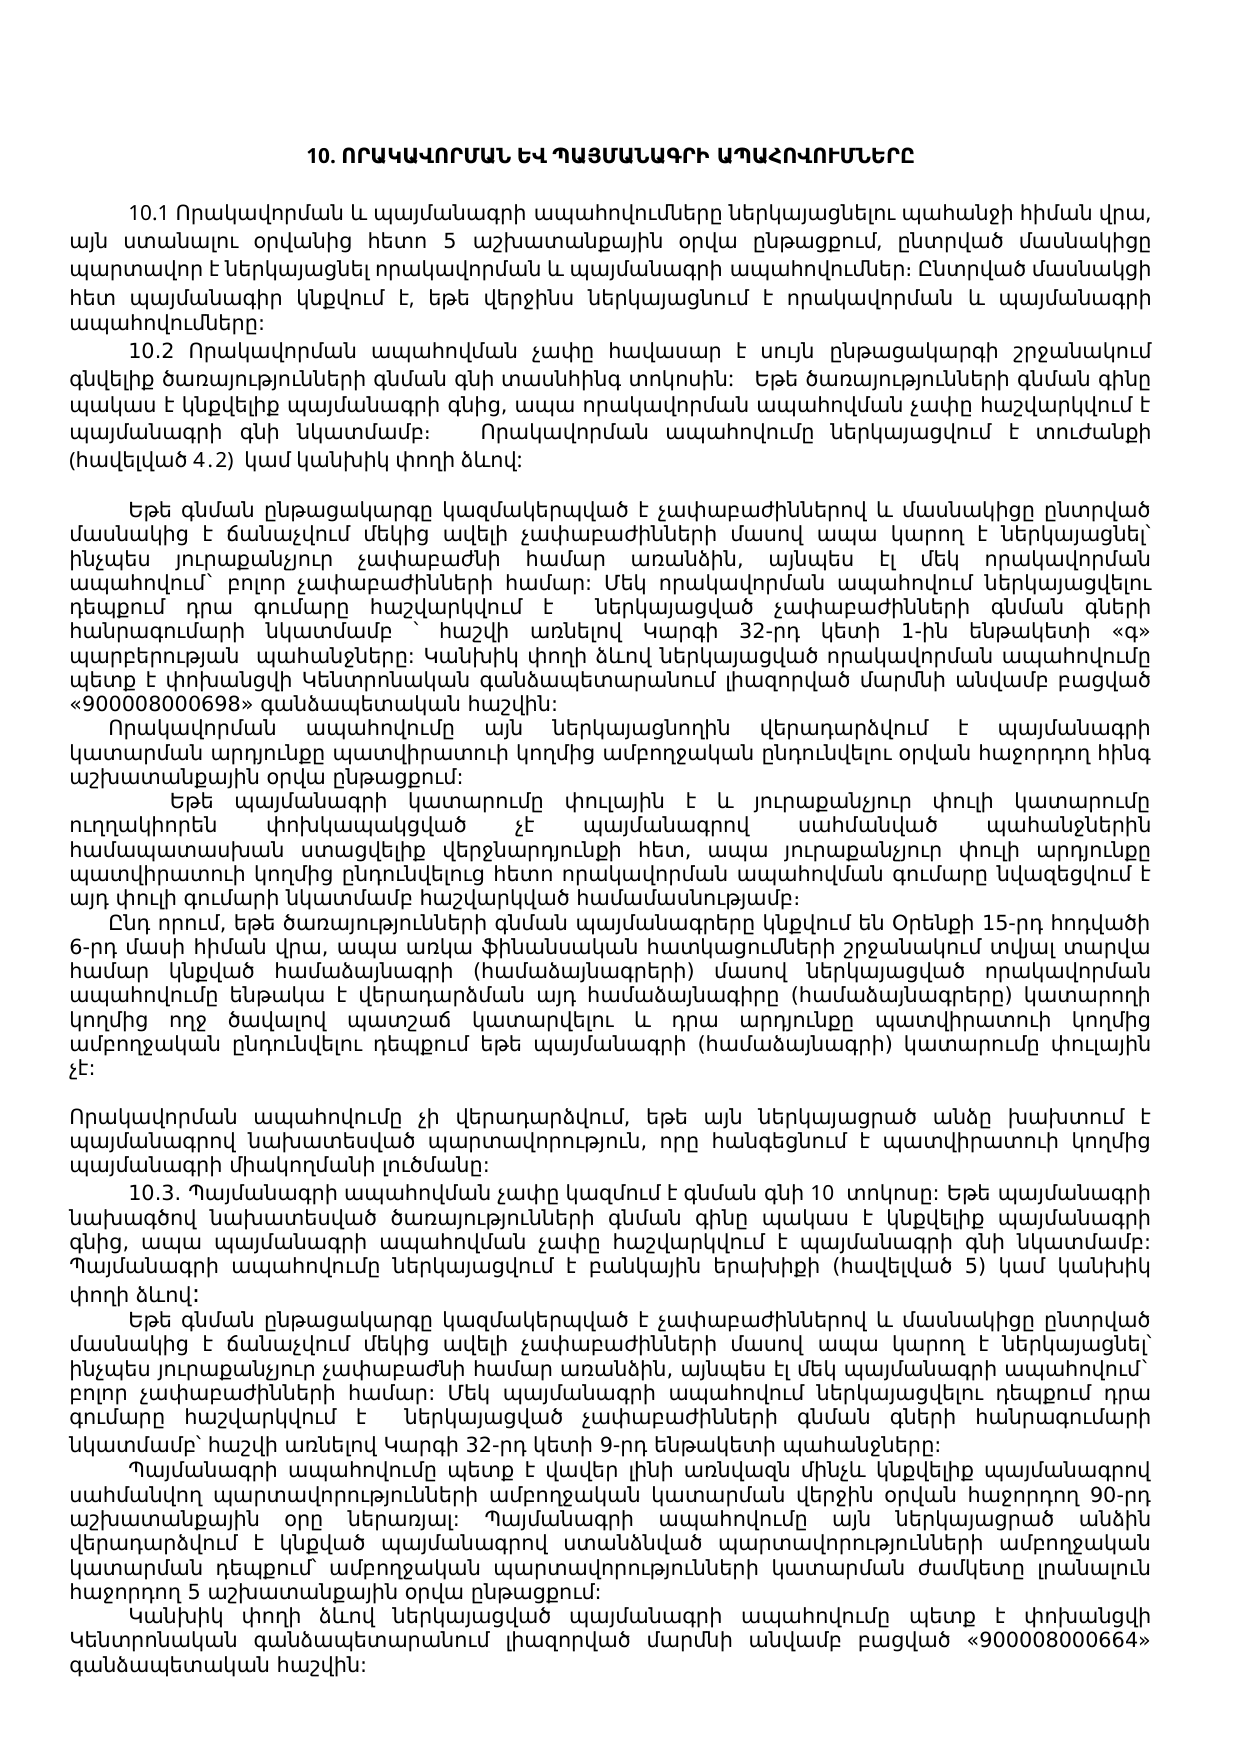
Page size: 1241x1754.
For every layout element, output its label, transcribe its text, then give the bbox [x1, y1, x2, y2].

text Պայմանագրի ապահովումը պետք է վավեր լինի առնվազն մինչև կնքվելիք պայմանագրով սահմանվող պարտավորությունների ամբողջական կատարման վերջին օրվան հաջորդող 90-րդ աշխատանքային օրը ներառյալ: Պայմանագրի ապահովումը այն ներկայացրած անձին վերադարձվում է կնքված պայմանագրով ստանձնված պարտավորությունների ամբողջական կատարման դեպքում՝ ամբողջական պարտավորությունների կատարման ժամկետը լրանալուն հաջորդող 5 աշխատանքային օրվա ընթացքում: [69, 1458, 1152, 1604]
text 10.3. Պայմանագրի ապահովման չափը կազմում է գնման գնի 10 տոկոսը: Եթե պայմանագրի նախագծով նախատեսված ծառայությունների գնման գինը պակաս է կնքվելիք պայմանագրի գնից, ապա պայմանագրի ապահովման չափը հաշվարկվում է պայմանագրի գնի նկատմամբ: Պայմանագրի ապահովումը ներկայացվում է բանկային երախիքի (հավելված 5) կամ կանխիկ փողի ձևով: [69, 1178, 1152, 1308]
text Կանխիկ փողի ձևով ներկայացված պայմանագրի ապահովումը պետք է փոխանցվի Կենտրոնական գանձապետարանում լիազորված մարմնի անվամբ բացված «900008000664» գանձապետական հաշվին: [69, 1604, 1152, 1677]
text Որակավորման ապահովումը այն ներկայացնողին վերադարձվում է պայմանագրի կատարման արդյունքը պատվիրատուի կողմից ամբողջական ընդունվելու օրվան հաջորդող հինգ աշխատանքային օրվա ընթացքում: [69, 716, 1152, 789]
text Որակավորման ապահովումը չի վերադարձվում, եթե այն ներկայացրած անձը խախտում է պայմանագրով նախատեսված պարտավորություն, որը հանգեցնում է պատվիրատուի կողմից պայմանագրի միակողմանի լուծմանը: [69, 1105, 1152, 1178]
text Եթե գնման ընթացակարգը կազմակերպված է չափաբաժիններով և մասնակիցը ընտրված մասնակից է ճանաչվում մեկից ավելի չափաբաժինների մասով ապա կարող է ներկայացնել՝ ինչպես յուրաքանչյուր չափաբաժնի համար առանձին, այնպես էլ մեկ պայմանագրի ապահովում` բոլոր չափաբաժինների համար: Մեկ պայմանագրի ապահովում ներկայացվելու դեպքում դրա գումարը հաշվարկվում է ներկայացված չափաբաժինների գնման գների հանրագումարի նկատմամբ՝ հաշվի առնելով Կարգի 32-րդ կետի 9-րդ ենթակետի պահանջները: [69, 1308, 1152, 1458]
text Եթե պայմանագրի կատարումը փուլային է և յուրաքանչյուր փուլի կատարումը ուղղակիորեն փոխկապակցված չէ պայմանագրով սահմանված պահանջներին համապատասխան ստացվելիք վերջնարդյունքի հետ, ապա յուրաքանչյուր փուլի արդյունքը պատվիրատուի կողմից ընդունվելուց հետո որակավորման ապահովման գումարը նվազեցվում է այդ փուլի գումարի նկատմամբ հաշվարկված համամասնությամբ։ [69, 789, 1152, 911]
text 10.2 Որակավորման ապահովման չափը հավասար է սույն ընթացակարգի շրջանակում գնվելիք ծառայությունների գնման գնի տասնհինգ տոկոսին: Եթե ծառայությունների գնման գինը պակաս է կնքվելիք պայմանագրի գնից, ապա որակավորման ապահովման չափը հաշվարկվում է պայմանագրի գնի նկատմամբ։ Որակավորման ապահովումը ներկայացվում է տուժանքի (հավելված 4․2) կամ կանխիկ փողի ձևով: [69, 336, 1152, 474]
text 10. ՈՐԱԿԱՎՈՐՄԱՆ ԵՎ ՊԱՅՄԱՆԱԳՐԻ ԱՊԱՀՈՎՈՒՄՆԵՐԸ [69, 141, 1152, 169]
text Ընդ որում, եթե ծառայությունների գնման պայմանագրերը կնքվում են Օրենքի 15-րդ հոդվածի 6-րդ մասի հիման վրա, ապա առկա ֆինանսական հատկացումների շրջանակում տվյալ տարվա համար կնքված համաձայնագրի (համաձայնագրերի) մասով ներկայացված որակավորման ապահովումը ենթակա է վերադարձման այդ համաձայնագիրը (համաձայնագրերը) կատարողի կողմից ողջ ծավալով պատշաճ կատարվելու և դրա արդյունքը պատվիրատուի կողմից ամբողջական ընդունվելու դեպքում եթե պայմանագրի (համաձայնագրի) կատարումը փուլային չէ: [69, 911, 1152, 1081]
text 10.1 Որակավորման և պայմանագրի ապահովումները ներկայացնելու պահանջի հիման վրա, այն ստանալու օրվանից հետո 5 աշխատանքային օրվա ընթացքում, ընտրված մասնակիցը պարտավոր է ներկայացնել որակավորման և պայմանագրի ապահովումներ։ Ընտրված մասնակցի հետ պայմանագիր կնքվում է, եթե վերջինս ներկայացնում է որակավորման և պայմանագրի ապահովումները: [69, 198, 1152, 336]
text Եթե գնման ընթացակարգը կազմակերպված է չափաբաժիններով և մասնակիցը ընտրված մասնակից է ճանաչվում մեկից ավելի չափաբաժինների մասով ապա կարող է ներկայացնել՝ ինչպես յուրաքանչյուր չափաբաժնի համար առանձին, այնպես էլ մեկ որակավորման ապահովում` բոլոր չափաբաժինների համար: Մեկ որակավորման ապահովում ներկայացվելու դեպքում դրա գումարը հաշվարկվում է ներկայացված չափաբաժինների գնման գների հանրագումարի նկատմամբ ՝ հաշվի առնելով Կարգի 32-րդ կետի 1-ին ենթակետի «գ» պարբերության պահանջները: Կանխիկ փողի ձևով ներկայացված որակավորման ապահովումը պետք է փոխանցվի Կենտրոնական գանձապետարանում լիազորված մարմնի անվամբ բացված «900008000698» գանձապետական հաշվին: [69, 498, 1152, 716]
